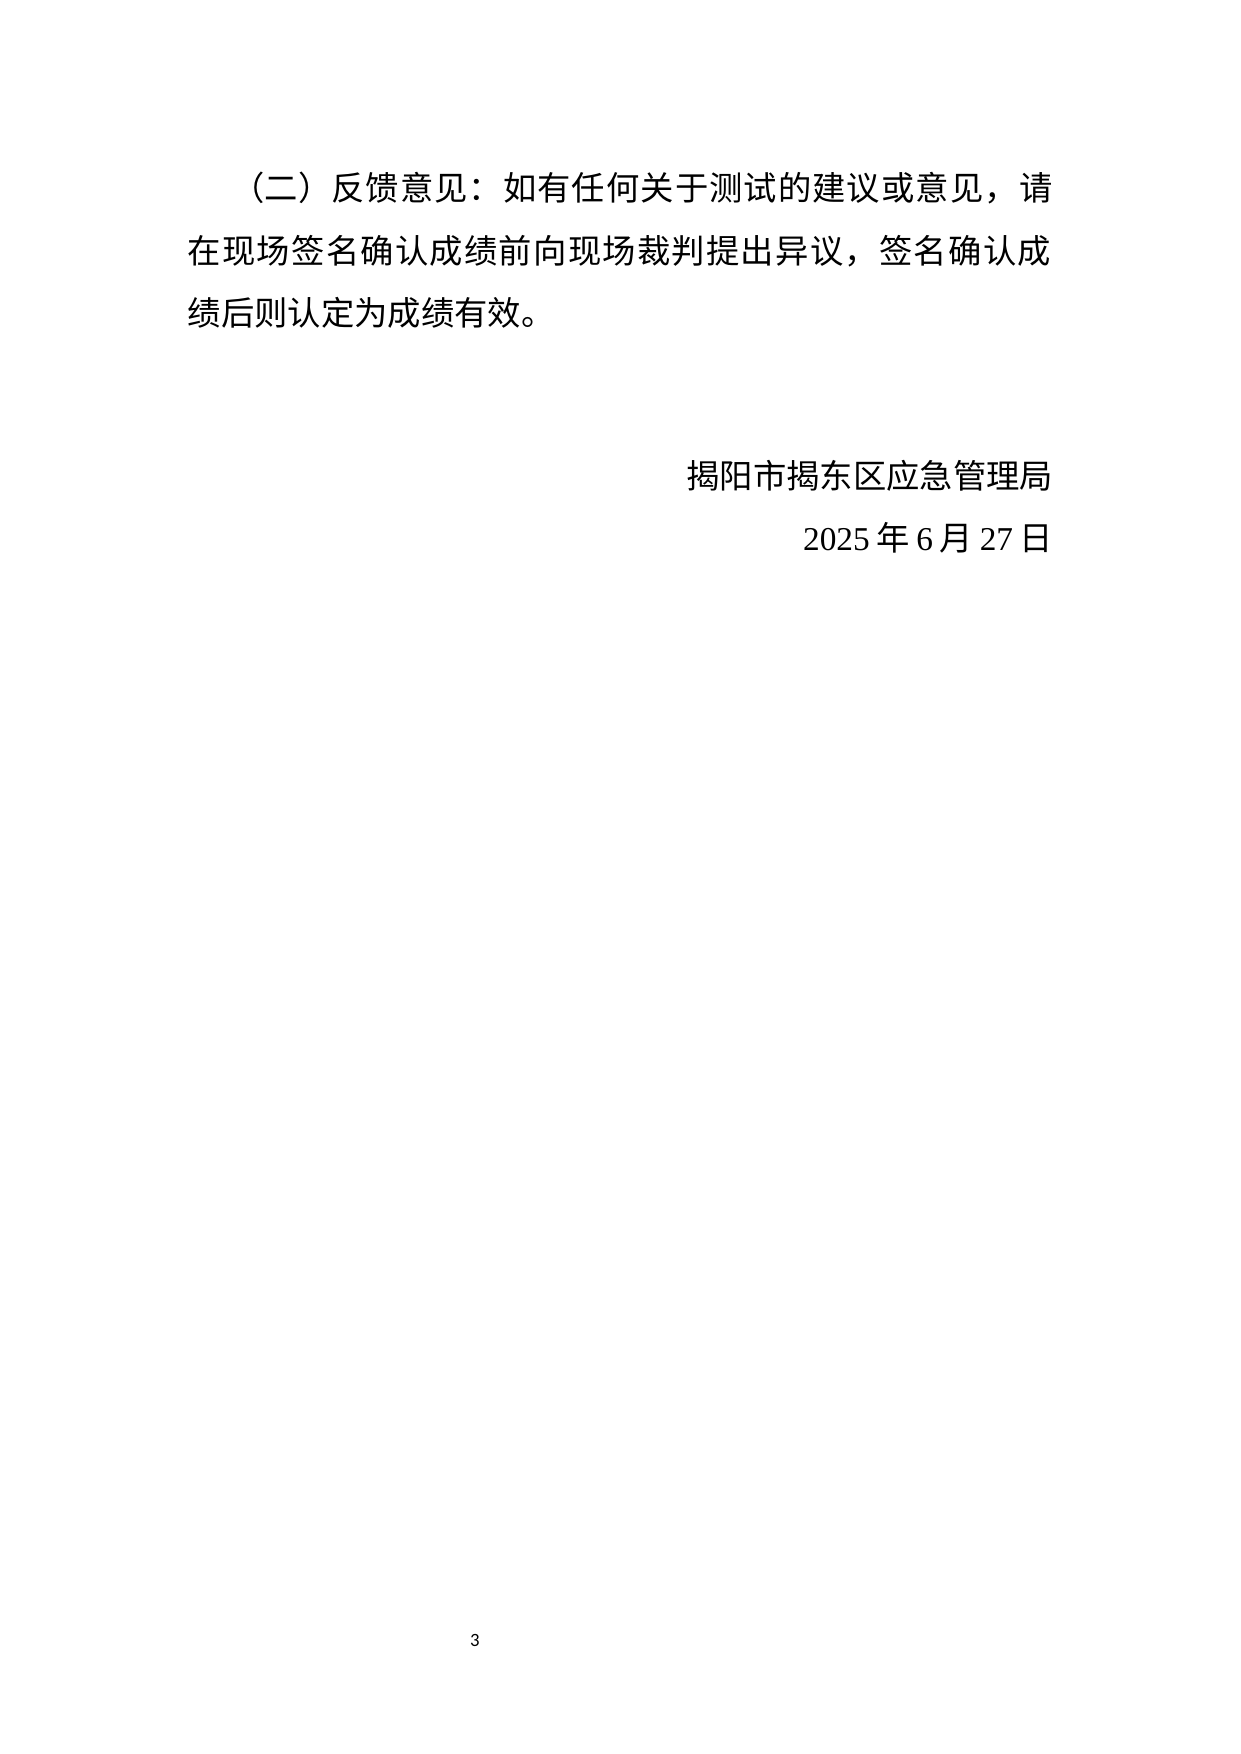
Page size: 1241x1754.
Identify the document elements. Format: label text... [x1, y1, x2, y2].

list 2025年6月27日 [187, 512, 1053, 560]
list 揭阳市揭东区应急管理局 [187, 449, 1053, 498]
list 反馈意见：如有任何关于测试的建议或意见，请在现场签名确认成绩前向现场裁判提出异议，签名确认成绩后则认定为成绩有效。 [187, 162, 1053, 335]
